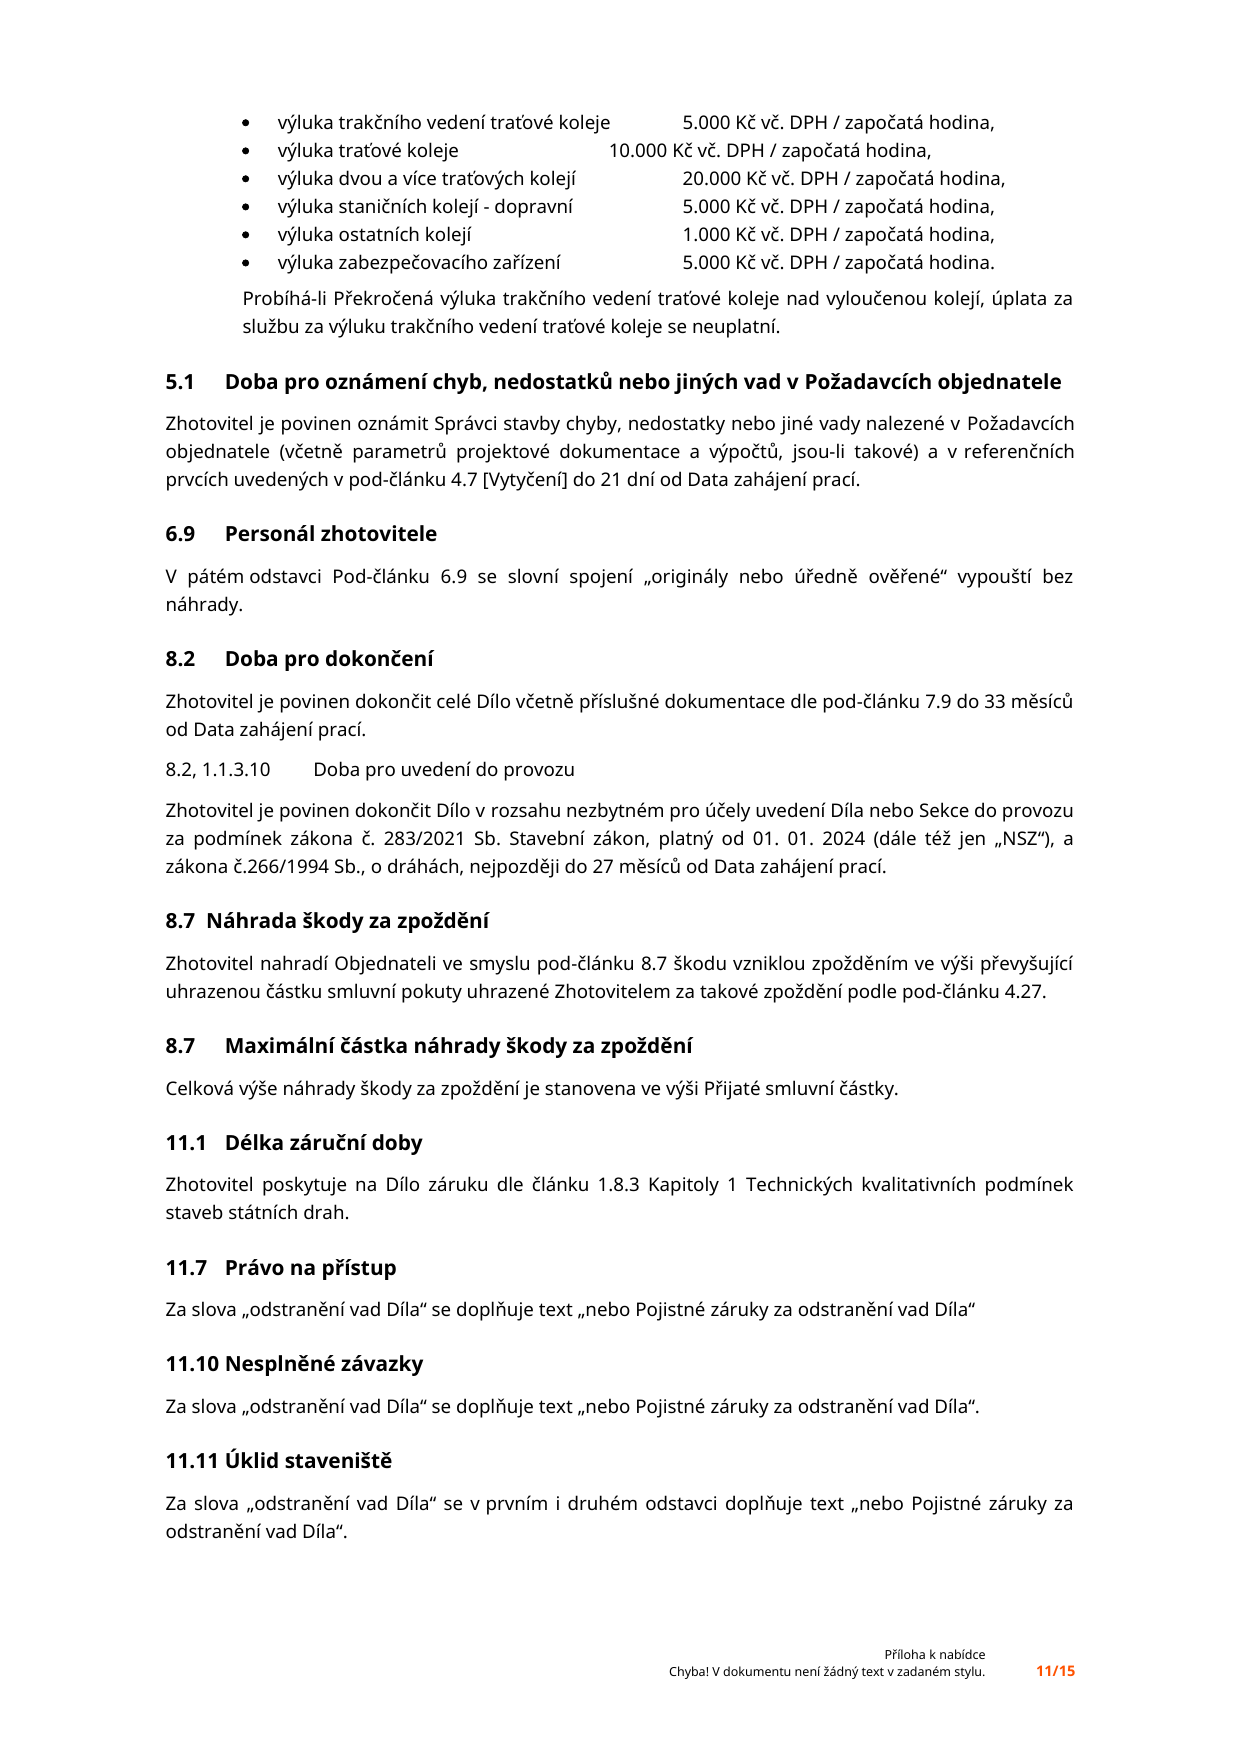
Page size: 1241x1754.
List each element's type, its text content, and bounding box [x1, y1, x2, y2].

list Probíhá-li Překročená výluka trakčního vedení traťové koleje nad vyloučenou kolejí, úplata za službu za výluku trakčního vedení traťové koleje se neuplatní. [242, 286, 1075, 339]
text Za slova „odstranění vad Díla“ se doplňuje text „nebo Pojistné záruky za odstranění vad Díla“ [165, 1296, 1075, 1322]
text 8.7 Náhrada škody za zpoždění [165, 906, 1075, 935]
text výluka dvou a více traťových kolejí 20.000 Kč vč. DPH / započatá hodina, [242, 165, 1075, 191]
text 11.1 Délka záruční doby [165, 1128, 1075, 1156]
text 8.2, 1.1.3.10 Doba pro uvedení do provozu [165, 757, 1075, 782]
text výluka ostatních kolejí 1.000 Kč vč. DPH / započatá hodina, [242, 221, 1075, 247]
text 11.10 Nesplněné závazky [165, 1349, 1075, 1378]
text 6.9 Personál zhotovitele [165, 519, 1075, 548]
text 11.7 Právo na přístup [165, 1253, 1075, 1281]
text 8.2 Doba pro dokončení [165, 644, 1075, 673]
list Zhotovitel je povinen oznámit Správci stavby chyby, nedostatky nebo jiné vady nalezené v Požadavcích objednatele (včetně parametrů projektové dokumentace a výpočtů, jsou-li takové) a v referenčních prvcích uvedených v pod-článku 4.7 [Vytyčení] do 21 dní od Data zahájení prací. [165, 411, 1075, 492]
text výluka staničních kolejí - dopravní 5.000 Kč vč. DPH / započatá hodina, [242, 193, 1075, 219]
list V pátém odstavci Pod-článku 6.9 se slovní spojení „originály nebo úředně ověřené“ vypouští bez náhrady. [165, 563, 1075, 617]
text 8.7 Maximální částka náhrady škody za zpoždění [165, 1031, 1075, 1059]
text Zhotovitel poskytuje na Dílo záruku dle článku 1.8.3 Kapitoly 1 Technických kvalitativních podmínek staveb státních drah. [165, 1172, 1075, 1225]
text výluka trakčního vedení traťové koleje 5.000 Kč vč. DPH / započatá hodina, [242, 109, 1075, 135]
text Zhotovitel nahradí Objednateli ve smyslu pod-článku 8.7 škodu vzniklou zpožděním ve výši převyšující uhrazenou částku smluvní pokuty uhrazené Zhotovitelem za takové zpoždění podle pod-článku 4.27. [165, 950, 1075, 1003]
text výluka zabezpečovacího zařízení 5.000 Kč vč. DPH / započatá hodina. [242, 249, 1075, 275]
text Zhotovitel je povinen dokončit Dílo v rozsahu nezbytném pro účely uvedení Díla nebo Sekce do provozu za podmínek zákona č. 283/2021 Sb. Stavební zákon, platný od 01. 01. 2024 (dále též jen „NSZ“), a zákona č.266/1994 Sb., o dráhách, nejpozději do 27 měsíců od Data zahájení prací. [165, 797, 1075, 879]
text Celková výše náhrady škody za zpoždění je stanovena ve výši Přijaté smluvní částky. [165, 1075, 1075, 1100]
text Za slova „odstranění vad Díla“ se v prvním i druhém odstavci doplňuje text „nebo Pojistné záruky za odstranění vad Díla“. [165, 1490, 1075, 1543]
text výluka traťové koleje 10.000 Kč vč. DPH / započatá hodina, [242, 137, 1075, 163]
text Zhotovitel je povinen dokončit celé Dílo včetně příslušné dokumentace dle pod-článku 7.9 do 33 měsíců od Data zahájení prací. [165, 688, 1075, 742]
text Za slova „odstranění vad Díla“ se doplňuje text „nebo Pojistné záruky za odstranění vad Díla“. [165, 1393, 1075, 1419]
text 11.11 Úklid staveniště [165, 1446, 1075, 1474]
text 5.1 Doba pro oznámení chyb, nedostatků nebo jiných vad v Požadavcích objednatele [165, 367, 1075, 395]
